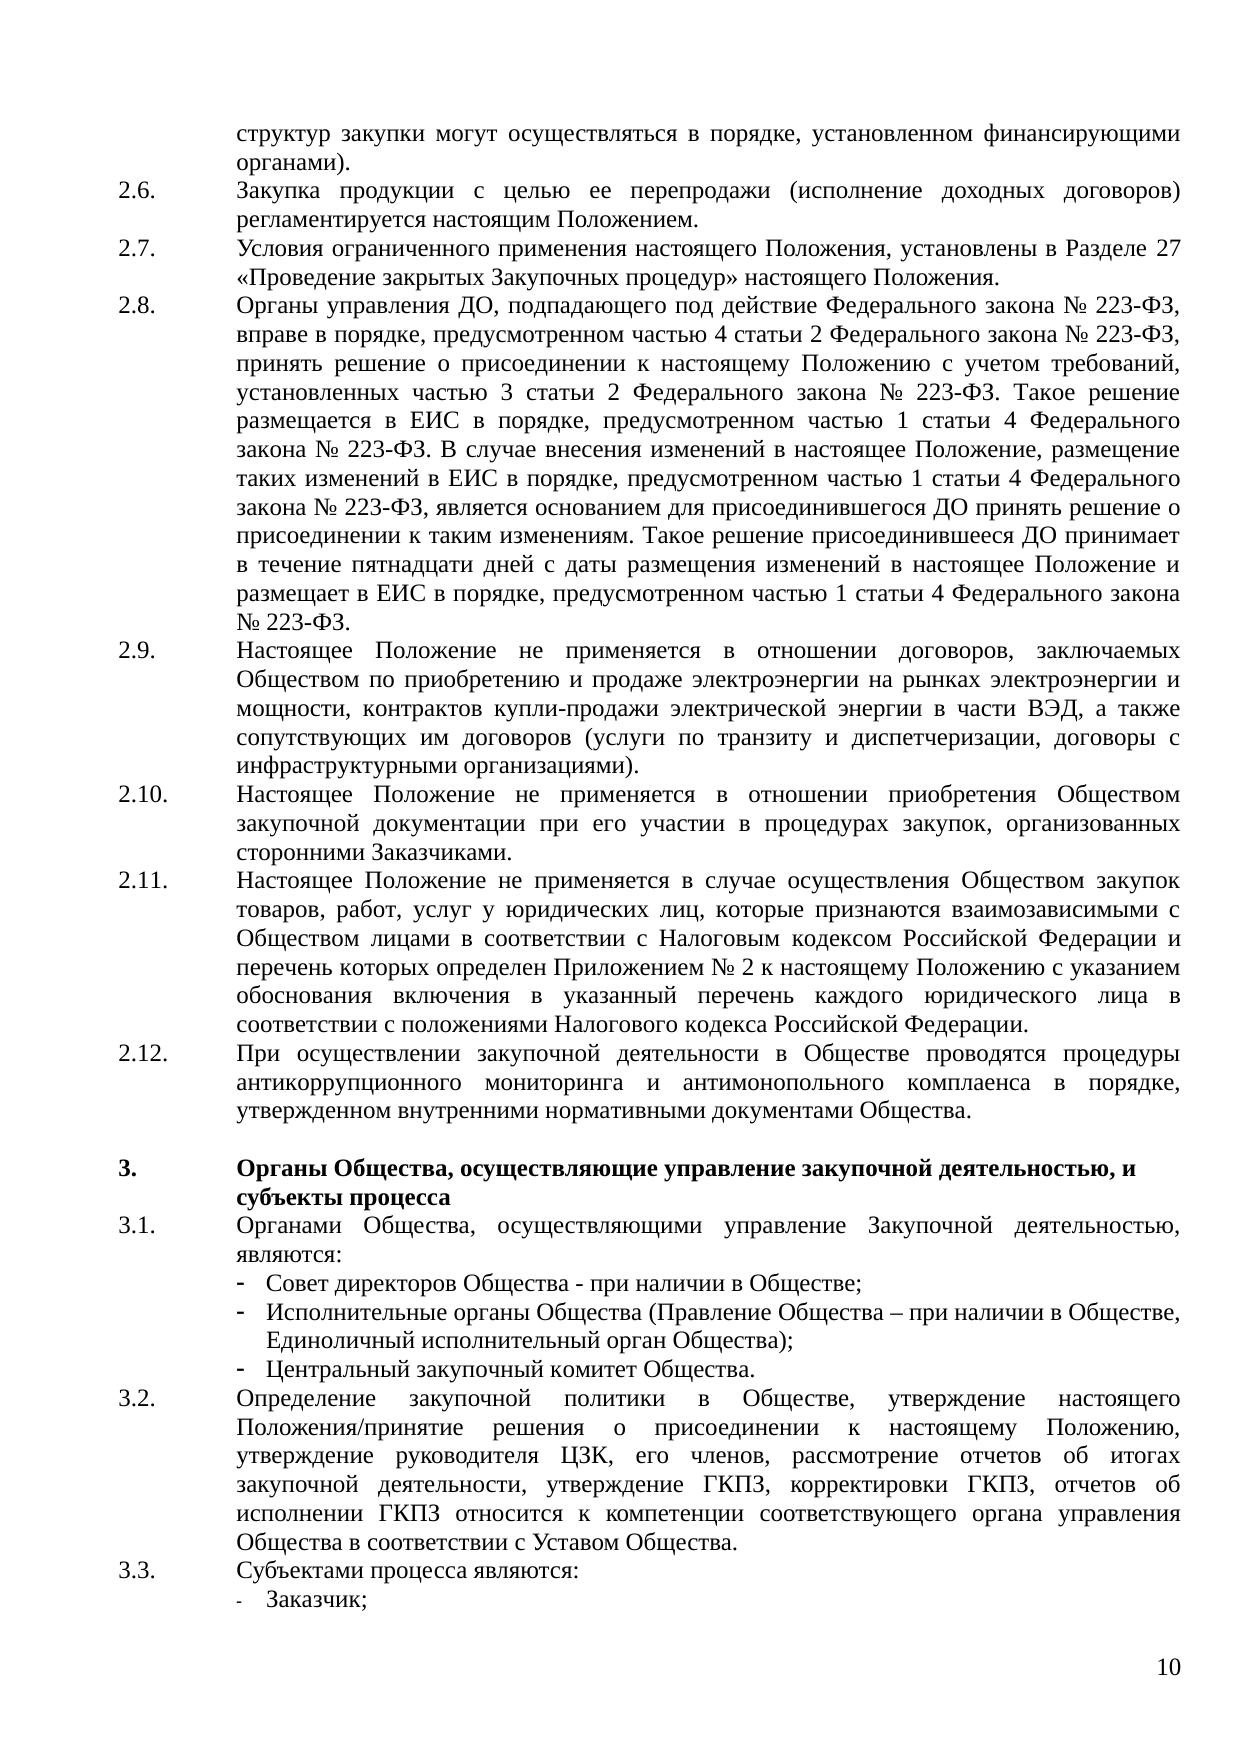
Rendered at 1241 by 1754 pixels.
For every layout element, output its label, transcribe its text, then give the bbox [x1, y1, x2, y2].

list Настоящее Положение не применяется в случае осуществления Обществом закупок товаров, работ, услуг у юридических лиц, которые признаются взаимозависимыми с Обществом лицами в соответствии с Налоговым кодексом Российской Федерации и перечень которых определен Приложением № 2 к настоящему Положению с указанием обоснования включения в указанный перечень каждого юридического лица в соответствии с положениями Налогового кодекса Российской Федерации. [118, 866, 1181, 1038]
list Органами Общества, осуществляющими управление Закупочной деятельностью, являются: [118, 1211, 1181, 1268]
list При осуществлении закупочной деятельности в Обществе проводятся процедуры антикоррупционного мониторинга и антимонопольного комплаенса в порядке, утвержденном внутренними нормативными документами Общества. [118, 1038, 1181, 1124]
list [118, 118, 1181, 176]
list Субъектами процесса являются: [118, 1556, 1181, 1584]
list Условия ограниченного применения настоящего Положения, установлены в Разделе 27 «Проведение закрытых Закупочных процедур» настоящего Положения. [118, 233, 1181, 291]
list Определение закупочной политики в Обществе, утверждение настоящего Положения/принятие решения о присоединении к настоящему Положению, утверждение руководителя ЦЗК, его членов, рассмотрение отчетов об итогах закупочной деятельности, утверждение ГКПЗ, корректировки ГКПЗ, отчетов об исполнении ГКПЗ относится к компетенции соответствующего органа управления Общества в соответствии с Уставом Общества. [118, 1383, 1181, 1556]
list Исполнительные органы Общества (Правление Общества – при наличии в Обществе, Единоличный исполнительный орган Общества); [236, 1297, 1181, 1354]
list Настоящее Положение не применяется в отношении приобретения Обществом закупочной документации при его участии в процедурах закупок, организованных сторонними Заказчиками. [118, 779, 1181, 866]
list Закупка продукции с целью ее перепродажи (исполнение доходных договоров) регламентируется настоящим Положением. [118, 176, 1181, 233]
list Настоящее Положение не применяется в отношении договоров, заключаемых Обществом по приобретению и продаже электроэнергии на рынках электроэнергии и мощности, контрактов купли-продажи электрической энергии в части ВЭД, а также сопутствующих им договоров (услуги по транзиту и диспетчеризации, договоры с инфраструктурными организациями). [118, 636, 1181, 779]
list Заказчик; [236, 1584, 1181, 1613]
list Органы Общества, осуществляющие управление закупочной деятельностью, и субъекты процесса [118, 1153, 1181, 1211]
list Совет директоров Общества - при наличии в Обществе; [236, 1268, 1181, 1297]
list Центральный закупочный комитет Общества. [236, 1354, 1181, 1383]
list Органы управления ДО, подпадающего под действие Федерального закона № 223-ФЗ, вправе в порядке, предусмотренном частью 4 статьи 2 Федерального закона № 223-ФЗ, принять решение о присоединении к настоящему Положению с учетом требований, установленных частью 3 статьи 2 Федерального закона № 223-ФЗ. Такое решение размещается в ЕИС в порядке, предусмотренном частью 1 статьи 4 Федерального закона № 223-ФЗ. В случае внесения изменений в настоящее Положение, размещение таких изменений в ЕИС в порядке, предусмотренном частью 1 статьи 4 Федерального закона № 223-ФЗ, является основанием для присоединившегося ДО принять решение о присоединении к таким изменениям. Такое решение присоединившееся ДО принимает в течение пятнадцати дней с даты размещения изменений в настоящее Положение и размещает в ЕИС в порядке, предусмотренном частью 1 статьи 4 Федерального закона № 223-ФЗ. [118, 291, 1181, 636]
